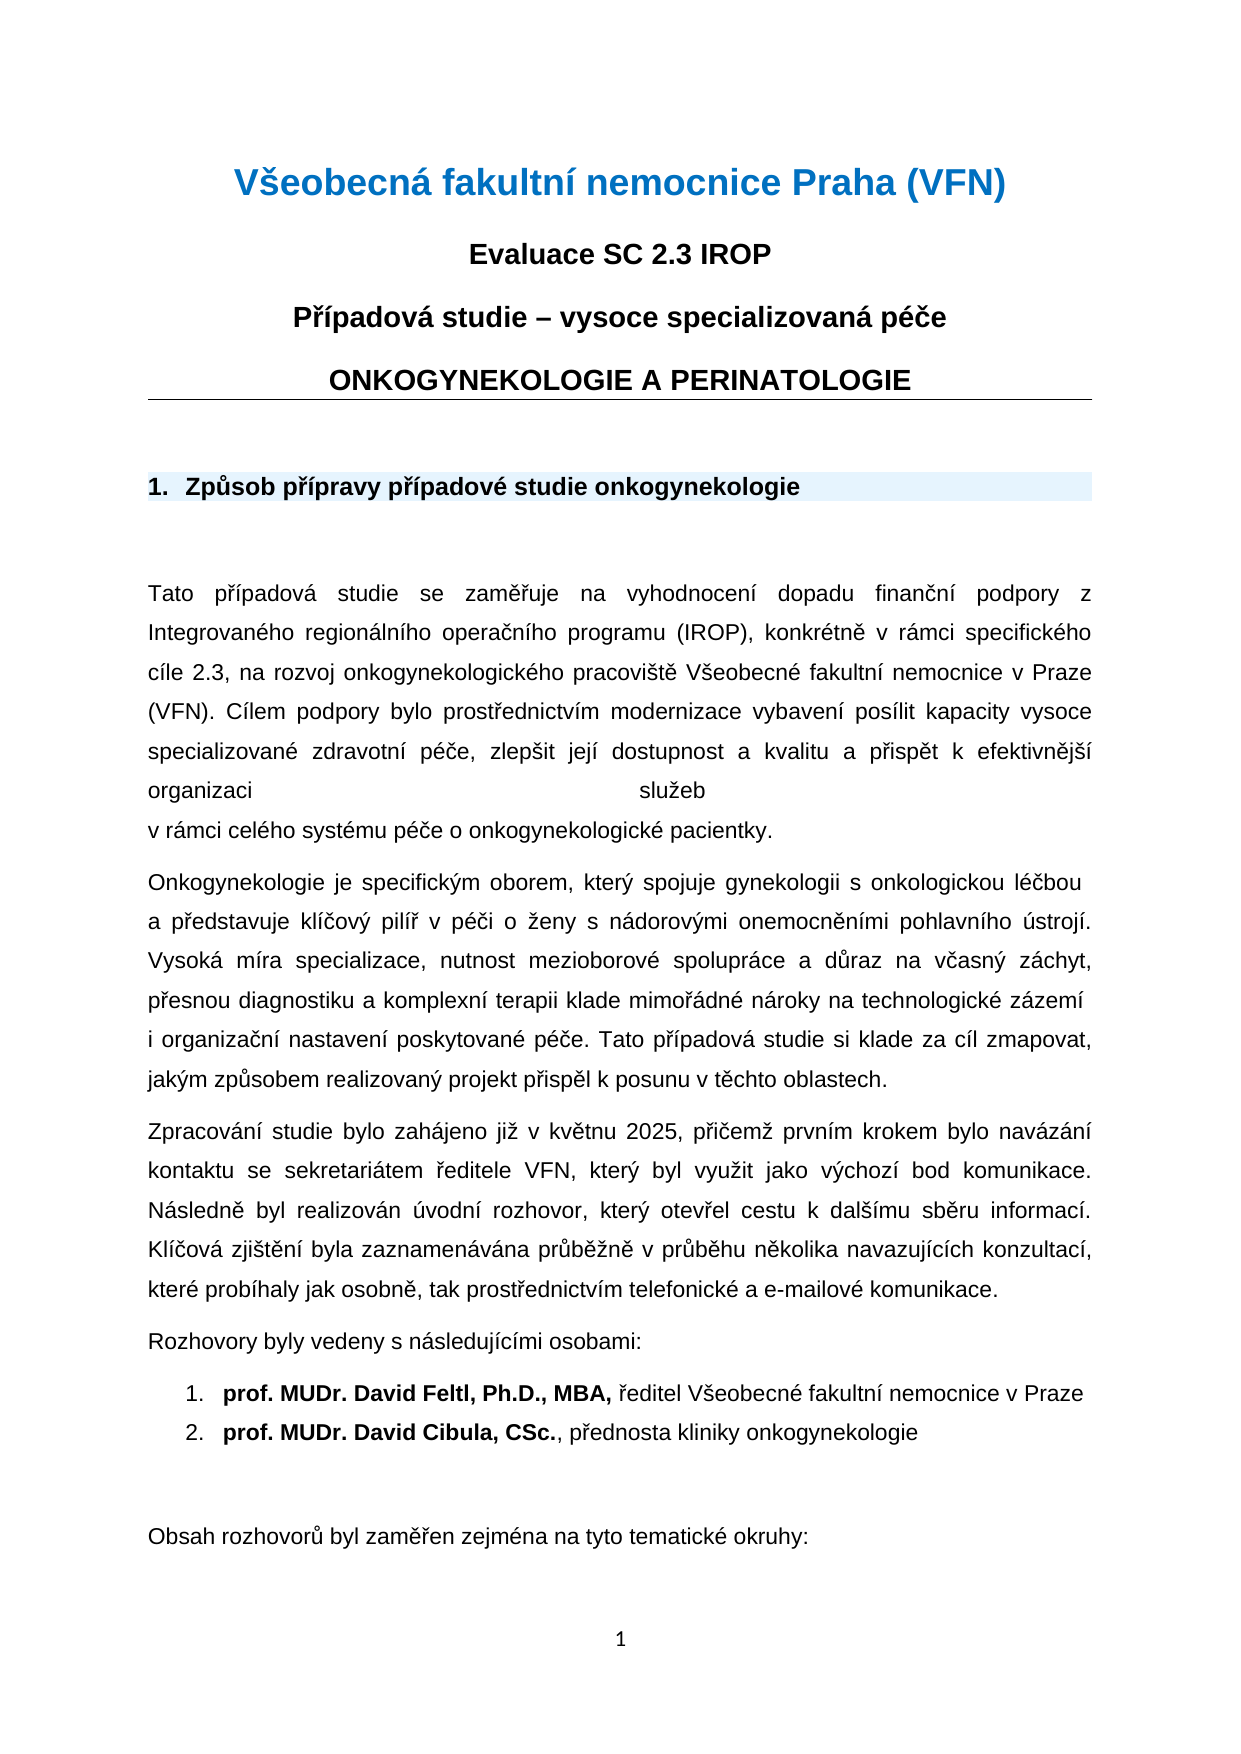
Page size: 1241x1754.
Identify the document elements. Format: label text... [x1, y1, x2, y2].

text Rozhovory byly vedeny s následujícími osobami: [148, 1328, 1092, 1354]
text Případová studie – vysoce specializovaná péče [148, 300, 1092, 334]
text Obsah rozhovorů byl zaměřen zejména na tyto tematické okruhy: [148, 1523, 1092, 1549]
list prof. MUDr. David Cibula, CSc., přednosta kliniky onkogynekologie [185, 1419, 1092, 1446]
text Evaluace SC 2.3 IROP [148, 237, 1092, 271]
text Onkogynekologie je specifickým oborem, který spojuje gynekologii s onkologickou léčbou a představuje klíčový pilíř v péči o ženy s nádorovými onemocněními pohlavního ústrojí. Vysoká míra specializace, nutnost mezioborové spolupráce a důraz na včasný záchyt, přesnou diagnostiku a komplexní terapii klade mimořádné nároky na technologické zázemí i organizační nastavení poskytované péče. Tato případová studie si klade za cíl zmapovat, jakým způsobem realizovaný projekt přispěl k posunu v těchto oblastech. [148, 868, 1092, 1092]
text Tato případová studie se zaměřuje na vyhodnocení dopadu finanční podpory z Integrovaného regionálního operačního programu (IROP), konkrétně v rámci specifického cíle 2.3, na rozvoj onkogynekologického pracoviště Všeobecné fakultní nemocnice v Praze (VFN). Cílem podpory bylo prostřednictvím modernizace vybavení posílit kapacity vysoce specializované zdravotní péče, zlepšit její dostupnost a kvalitu a přispět k efektivnější organizaci služeb v rámci celého systému péče o onkogynekologické pacientky. [148, 580, 1092, 843]
text Všeobecná fakultní nemocnice Praha (VFN) [148, 160, 1092, 203]
text Zpracování studie bylo zahájeno již v květnu 2025, přičemž prvním krokem bylo navázání kontaktu se sekretariátem ředitele VFN, který byl využit jako výchozí bod komunikace. Následně byl realizován úvodní rozhovor, který otevřel cestu k dalšímu sběru informací. Klíčová zjištění byla zaznamenávána průběžně v průběhu několika navazujících konzultací, které probíhaly jak osobně, tak prostřednictvím telefonické a e-mailové komunikace. [148, 1118, 1092, 1302]
text ONKOGYNEKOLOGIE A PERINATOLOGIE [148, 363, 1092, 399]
list Způsob přípravy případové studie onkogynekologie [148, 472, 1092, 501]
list prof. MUDr. David Feltl, Ph.D., MBA, ředitel Všeobecné fakultní nemocnice v Praze [185, 1380, 1092, 1406]
